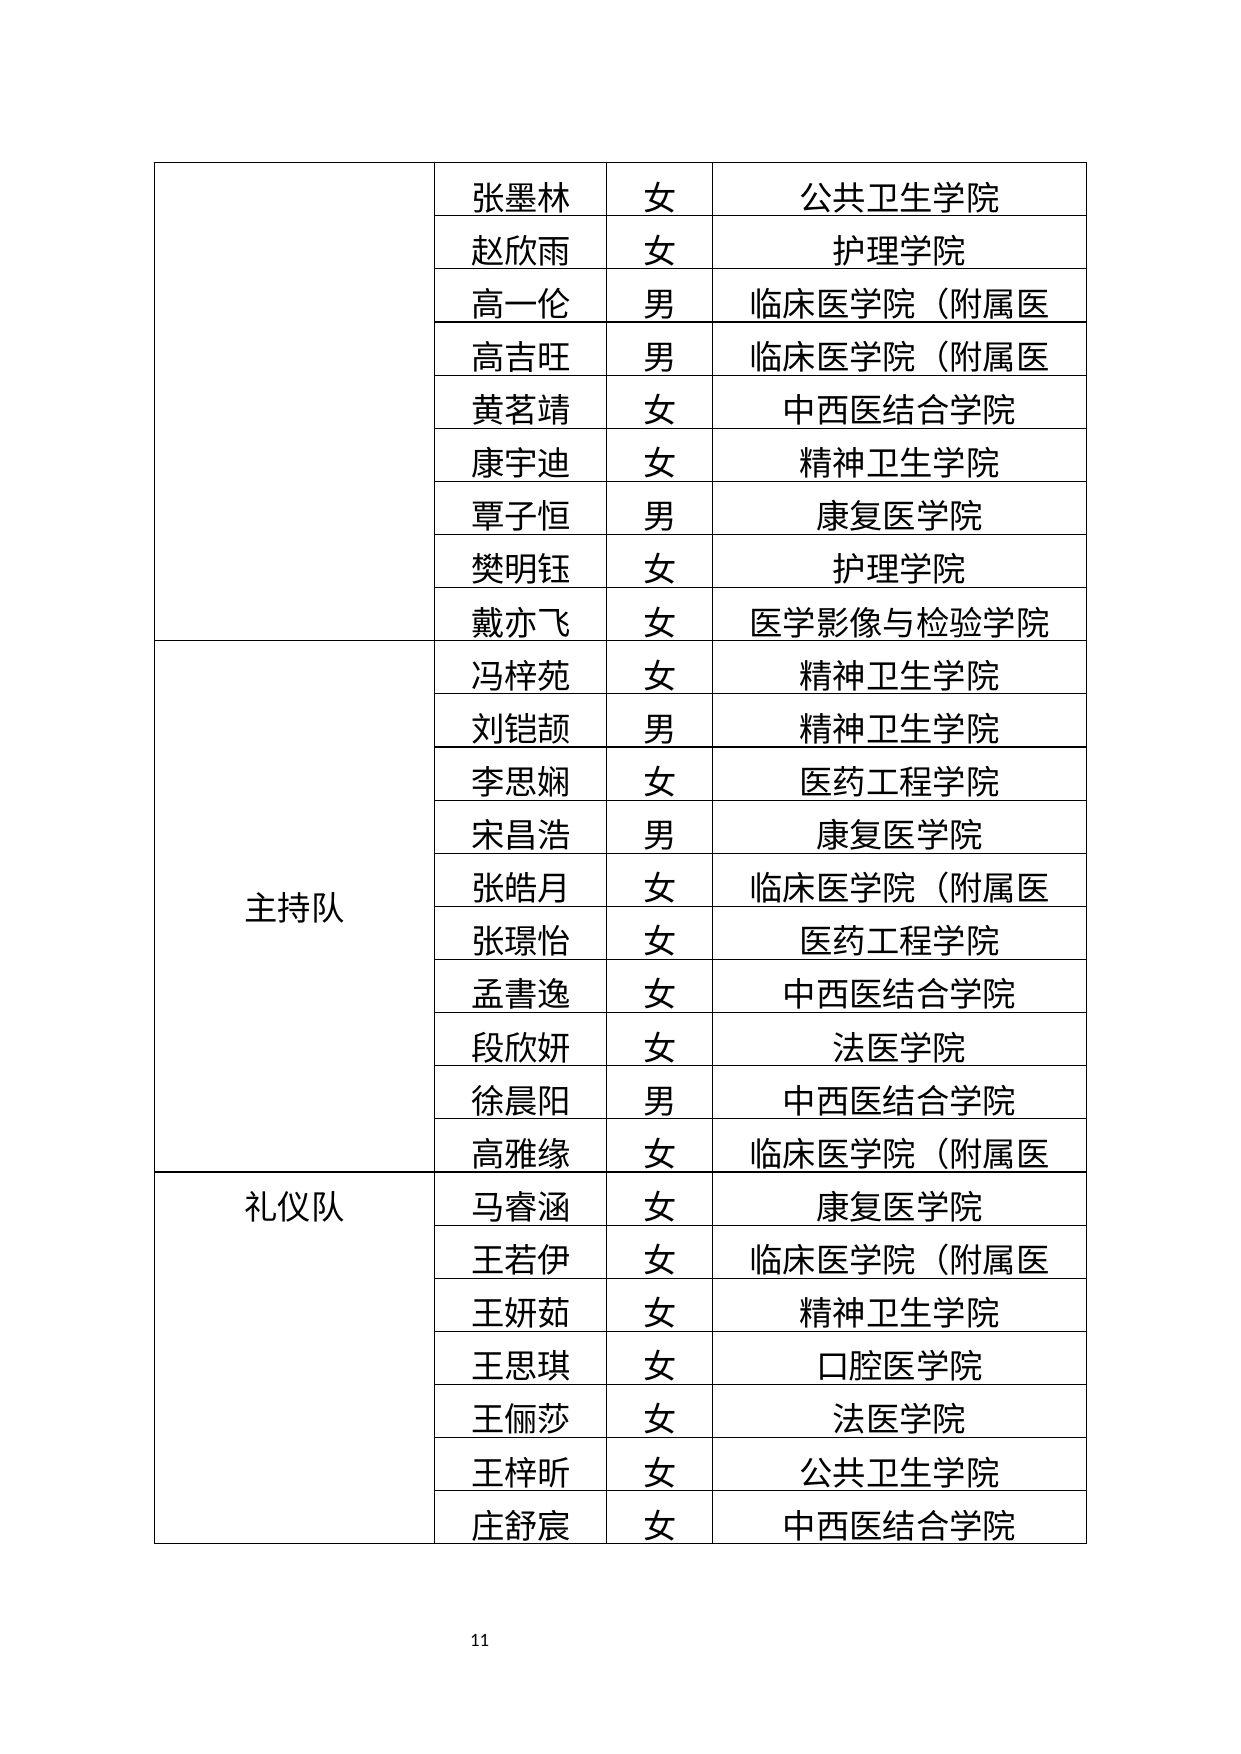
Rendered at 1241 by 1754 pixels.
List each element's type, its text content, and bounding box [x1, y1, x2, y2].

table_cell 康复医学院 [713, 482, 1086, 534]
table_cell 高雅缘 [435, 1119, 606, 1171]
table_cell 黄茗靖 [435, 376, 606, 428]
table_cell 庄舒宸 [435, 1491, 606, 1543]
table_cell 张墨林 [435, 163, 606, 215]
table_cell 中西医结合学院 [713, 1066, 1086, 1118]
table_cell 法医学院 [713, 1013, 1086, 1065]
table_cell 李思娴 [435, 748, 606, 799]
table_cell 冯梓苑 [435, 641, 606, 693]
table_cell 女 [607, 1013, 712, 1065]
table_cell 女 [607, 907, 712, 959]
table_cell 女 [607, 960, 712, 1012]
table_cell 临床医学院（附属医院） [713, 1226, 1086, 1278]
table_cell 马睿涵 [435, 1173, 606, 1224]
table_cell 女 [607, 854, 712, 906]
table_cell 女 [607, 1332, 712, 1384]
table_cell 戴亦飞 [435, 588, 606, 640]
table_cell 精神卫生学院 [713, 1279, 1086, 1331]
table_cell 张璟怡 [435, 907, 606, 959]
table_cell 主持队 [155, 641, 434, 1171]
table_cell 女 [607, 1173, 712, 1224]
table_cell 段欣妍 [435, 1013, 606, 1065]
table_cell 中西医结合学院 [713, 376, 1086, 428]
table_cell 王若伊 [435, 1226, 606, 1278]
table_cell 王梓昕 [435, 1438, 606, 1490]
table_cell 男 [607, 694, 712, 746]
table_cell 临床医学院（附属医院） [713, 1119, 1086, 1171]
table_cell 宋昌浩 [435, 801, 606, 853]
table_cell 女 [607, 748, 712, 799]
table_cell 礼仪队 [155, 1173, 434, 1543]
table_cell 刘铠颉 [435, 694, 606, 746]
table_cell 医药工程学院 [713, 748, 1086, 799]
table_cell 男 [607, 482, 712, 534]
table_cell 口腔医学院 [713, 1332, 1086, 1384]
table_cell 女 [607, 376, 712, 428]
table_cell 女 [607, 588, 712, 640]
table_cell 赵欣雨 [435, 216, 606, 268]
table_cell 女 [607, 163, 712, 215]
table_cell 公共卫生学院 [713, 163, 1086, 215]
table_cell 康复医学院 [713, 801, 1086, 853]
table_cell 临床医学院（附属医院） [713, 854, 1086, 906]
table_cell 女 [607, 535, 712, 587]
table_cell 徐晨阳 [435, 1066, 606, 1118]
table_cell 男 [607, 1066, 712, 1118]
table_cell 精神卫生学院 [713, 694, 1086, 746]
table_cell 女 [607, 1385, 712, 1437]
table_cell 王妍茹 [435, 1279, 606, 1331]
table_cell 樊明钰 [435, 535, 606, 587]
table_cell 护理学院 [713, 216, 1086, 268]
table_cell 临床医学院（附属医院） [713, 269, 1086, 321]
table_cell 女 [607, 641, 712, 693]
table_cell 中西医结合学院 [713, 960, 1086, 1012]
table_cell 王思琪 [435, 1332, 606, 1384]
table_cell 精神卫生学院 [713, 429, 1086, 481]
table_cell 张皓月 [435, 854, 606, 906]
table_cell 高一伦 [435, 269, 606, 321]
table_cell 女 [607, 1438, 712, 1490]
table_cell 女 [607, 429, 712, 481]
table_cell 法医学院 [713, 1385, 1086, 1437]
table_cell 孟書逸 [435, 960, 606, 1012]
table_cell 医学影像与检验学院 [713, 588, 1086, 640]
table_cell 女 [607, 1491, 712, 1543]
table_cell 精神卫生学院 [713, 641, 1086, 693]
table_cell 男 [607, 323, 712, 374]
table_cell 王俪莎 [435, 1385, 606, 1437]
table_cell 女 [607, 1119, 712, 1171]
table_cell 女 [607, 216, 712, 268]
table_cell 康复医学院 [713, 1173, 1086, 1224]
table_cell 护理学院 [713, 535, 1086, 587]
table_cell 中西医结合学院 [713, 1491, 1086, 1543]
table_cell 覃子恒 [435, 482, 606, 534]
table_cell 康宇迪 [435, 429, 606, 481]
table_cell 女 [607, 1226, 712, 1278]
table_cell 临床医学院（附属医院） [713, 323, 1086, 374]
table_cell 男 [607, 269, 712, 321]
table_cell 医药工程学院 [713, 907, 1086, 959]
table_cell 男 [607, 801, 712, 853]
table_cell 女 [607, 1279, 712, 1331]
table_cell 公共卫生学院 [713, 1438, 1086, 1490]
table_cell 高吉旺 [435, 323, 606, 374]
